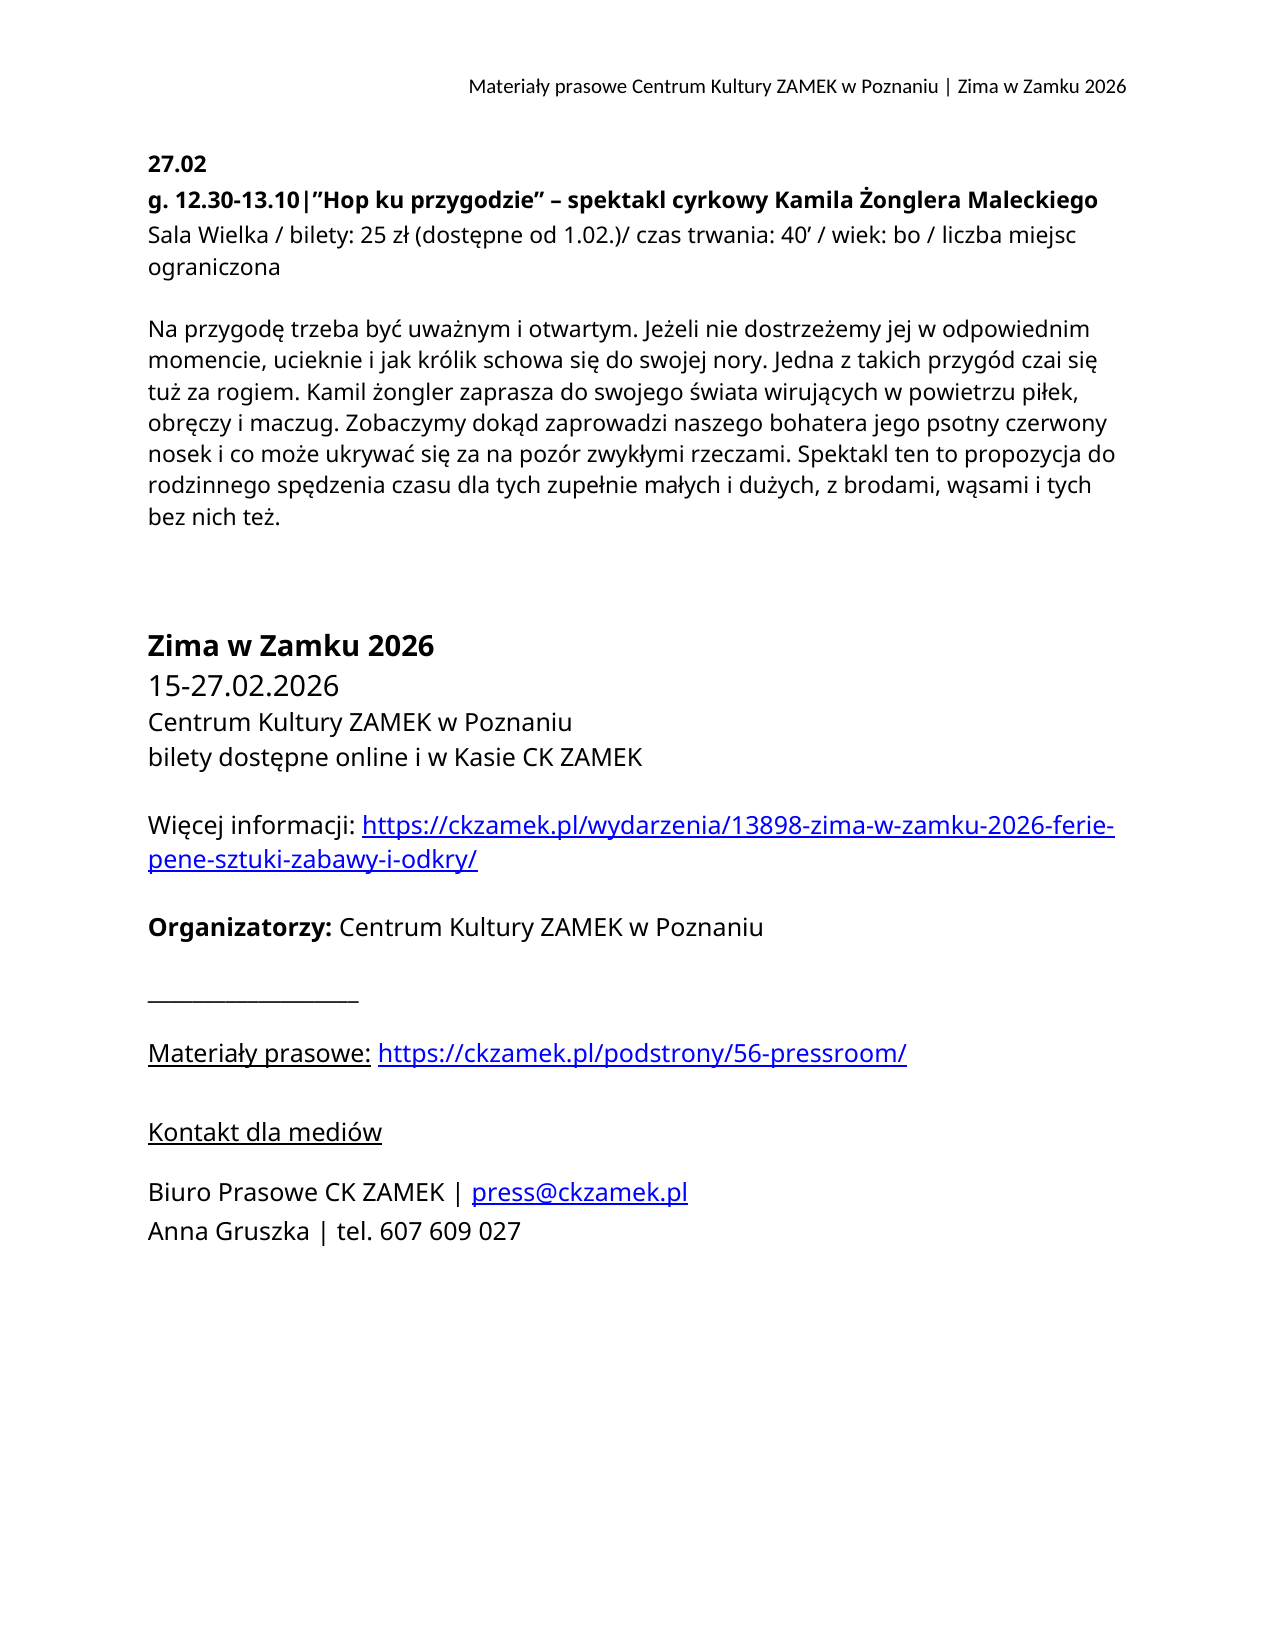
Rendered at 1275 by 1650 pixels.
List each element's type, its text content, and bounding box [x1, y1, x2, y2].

text Centrum Kultury ZAMEK w Poznaniu [148, 705, 1127, 739]
text ___________________ [148, 973, 1127, 1007]
text Na przygodę trzeba być uważnym i otwartym. Jeżeli nie dostrzeżemy jej w odpowiednim momencie, ucieknie i jak królik schowa się do swojej nory. Jedna z takich przygód czai się tuż za rogiem. Kamil żongler zaprasza do swojego świata wirujących w powietrzu piłek, obręczy i maczug. Zobaczymy dokąd zaprowadzi naszego bohatera jego psotny czerwony nosek i co może ukrywać się za na pozór zwykłymi rzeczami. Spektakl ten to propozycja do rodzinnego spędzenia czasu dla tych zupełnie małych i dużych, z brodami, wąsami i tych bez nich też. [148, 313, 1127, 532]
text g. 12.30-13.10|”Hop ku przygodzie” – spektakl cyrkowy Kamila Żonglera Maleckiego [148, 183, 1127, 215]
text 27.02 [148, 148, 1127, 179]
text Więcej informacji: https://ckzamek.pl/wydarzenia/13898-zima-w-zamku-2026-ferie-pene-sztuki-zabawy-i-odkry/ [148, 807, 1127, 875]
text bilety dostępne online i w Kasie CK ZAMEK [148, 739, 1127, 773]
text Sala Wielka / bilety: 25 zł (dostępne od 1.02.)/ czas trwania: 40’ / wiek: bo / liczba miejsc ograniczona [148, 219, 1127, 282]
text Biuro Prasowe CK ZAMEK | press@ckzamek.pl Anna Gruszka | tel. 607 609 027 [148, 1174, 1127, 1247]
text 15-27.02.2026 [148, 665, 1127, 705]
text Organizatorzy: Centrum Kultury ZAMEK w Poznaniu [148, 909, 1127, 943]
text Materiały prasowe: https://ckzamek.pl/podstrony/56-pressroom/ Kontakt dla mediów [148, 1036, 1127, 1148]
text Zima w Zamku 2026 [148, 626, 1127, 665]
